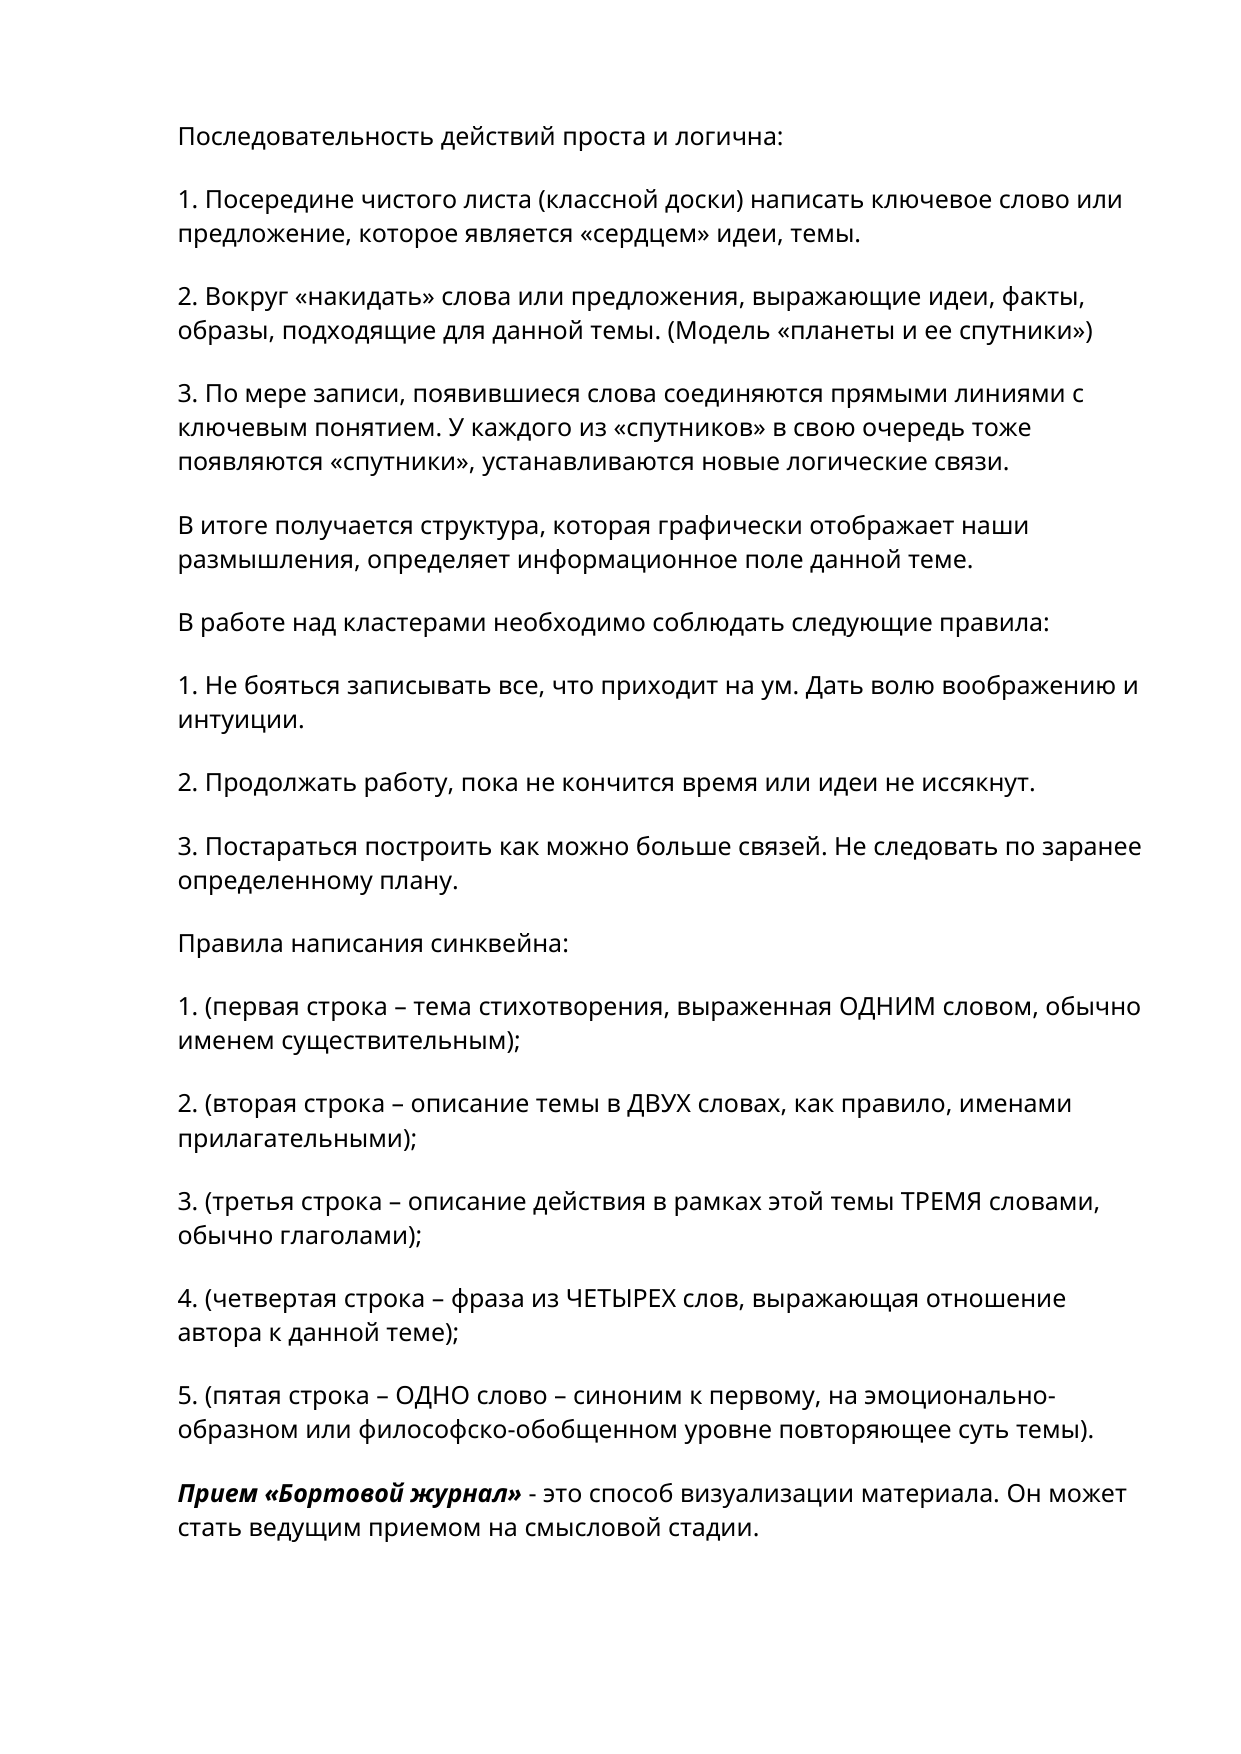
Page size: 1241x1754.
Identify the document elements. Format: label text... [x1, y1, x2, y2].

text Последовательность действий проста и логична: [177, 118, 1152, 152]
text 4. (четвертая строка – фраза из ЧЕТЫРЕХ слов, выражающая отношение автора к данной теме); [177, 1281, 1152, 1349]
text 1. (первая строка – тема стихотворения, выраженная ОДНИМ словом, обычно именем существительным); [177, 989, 1152, 1057]
text В работе над кластерами необходимо соблюдать следующие правила: [177, 604, 1152, 639]
text 3. По мере записи, появившиеся слова соединяются прямыми линиями с ключевым понятием. У каждого из «спутников» в свою очередь тоже появляются «спутники», устанавливаются новые логические связи. [177, 376, 1152, 478]
text 2. Вокруг «накидать» слова или предложения, выражающие идеи, факты, образы, подходящие для данной темы. (Модель «планеты и ее спутники») [177, 279, 1152, 347]
text В итоге получается структура, которая графически отображает наши размышления, определяет информационное поле данной теме. [177, 507, 1152, 575]
text Правила написания синквейна: [177, 926, 1152, 960]
text Прием «Бортовой журнал» - это способ визуализации материала. Он может стать ведущим приемом на смысловой стадии. [177, 1475, 1152, 1543]
text 2. Продолжать работу, пока не кончится время или идеи не иссякнут. [177, 765, 1152, 799]
text 3. Постараться построить как можно больше связей. Не следовать по заранее определенному плану. [177, 828, 1152, 896]
text 3. (третья строка – описание действия в рамках этой темы ТРЕМЯ словами, обычно глаголами); [177, 1183, 1152, 1252]
text 5. (пятая строка – ОДНО слово – синоним к первому, на эмоционально-образном или философско-обобщенном уровне повторяющее суть темы). [177, 1378, 1152, 1446]
text 2. (вторая строка – описание темы в ДВУХ словах, как правило, именами прилагательными); [177, 1086, 1152, 1154]
text 1. Не бояться записывать все, что приходит на ум. Дать волю воображению и интуиции. [177, 668, 1152, 736]
text 1. Посередине чистого листа (классной доски) написать ключевое слово или предложение, которое является «сердцем» идеи, темы. [177, 181, 1152, 249]
